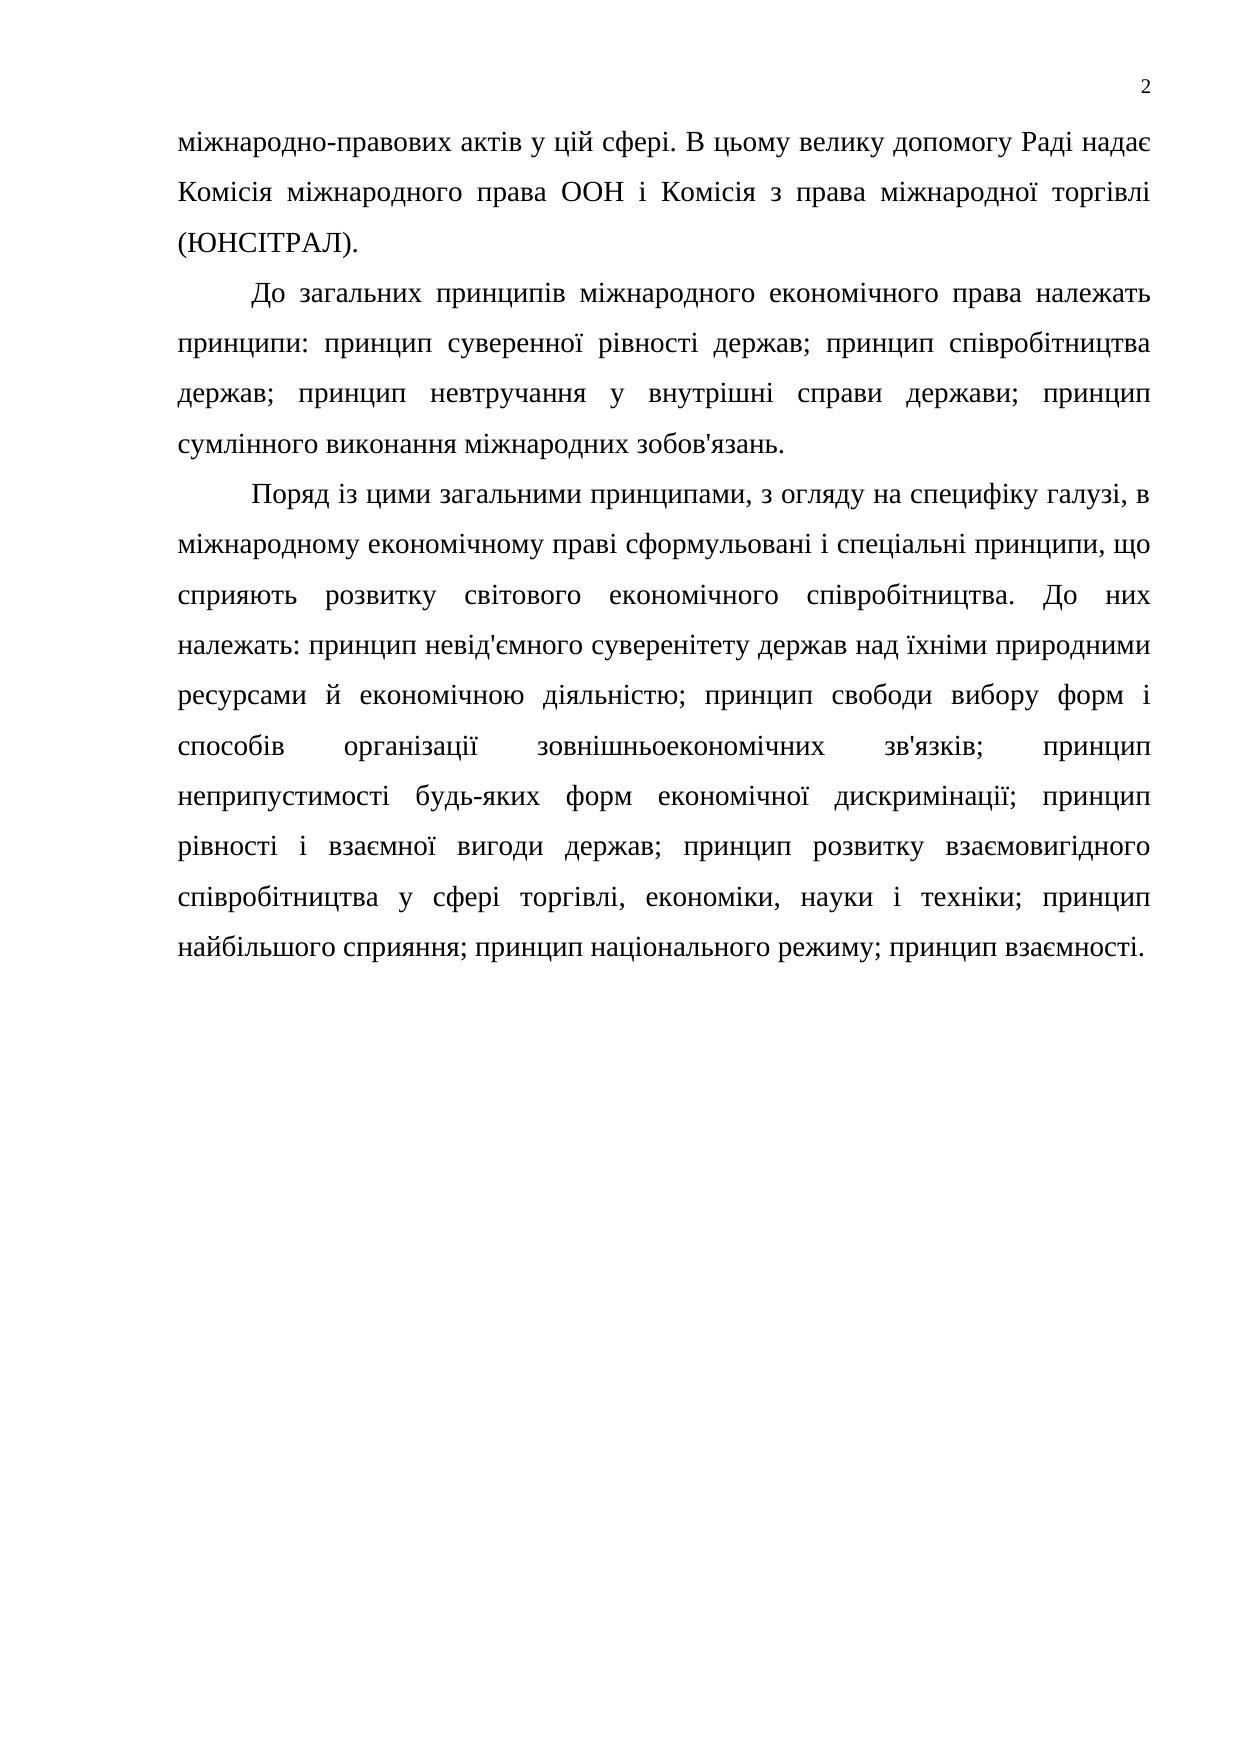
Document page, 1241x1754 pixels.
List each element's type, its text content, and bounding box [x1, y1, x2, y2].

text Поряд із цими загальними принципами, з огляду на специфіку галузі, в міжнародному економічному праві сформульовані і спеціальні принципи, що сприяють розвитку світового економічного співробітництва. До них належать: принцип невід'ємного суверенітету держав над їхніми природними ресурсами й економічною діяльністю; принцип свободи вибору форм і способів організації зовнішньоекономічних зв'язків; принцип неприпустимості будь-яких форм економічної дискримінації; принцип рівності і взаємної вигоди держав; принцип розвитку взаємовигідного співробітництва у сфері торгівлі, економіки, науки і техніки; принцип найбільшого сприяння; принцип національного режиму; принцип взаємності. [177, 476, 1152, 963]
text До загальних принципів міжнародного економічного права належать принципи: принцип суверенної рівності держав; принцип співробітництва держав; принцип невтручання у внутрішні справи держави; принцип сумлінного виконання міжнародних зобов'язань. [177, 275, 1152, 459]
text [177, 124, 1152, 258]
